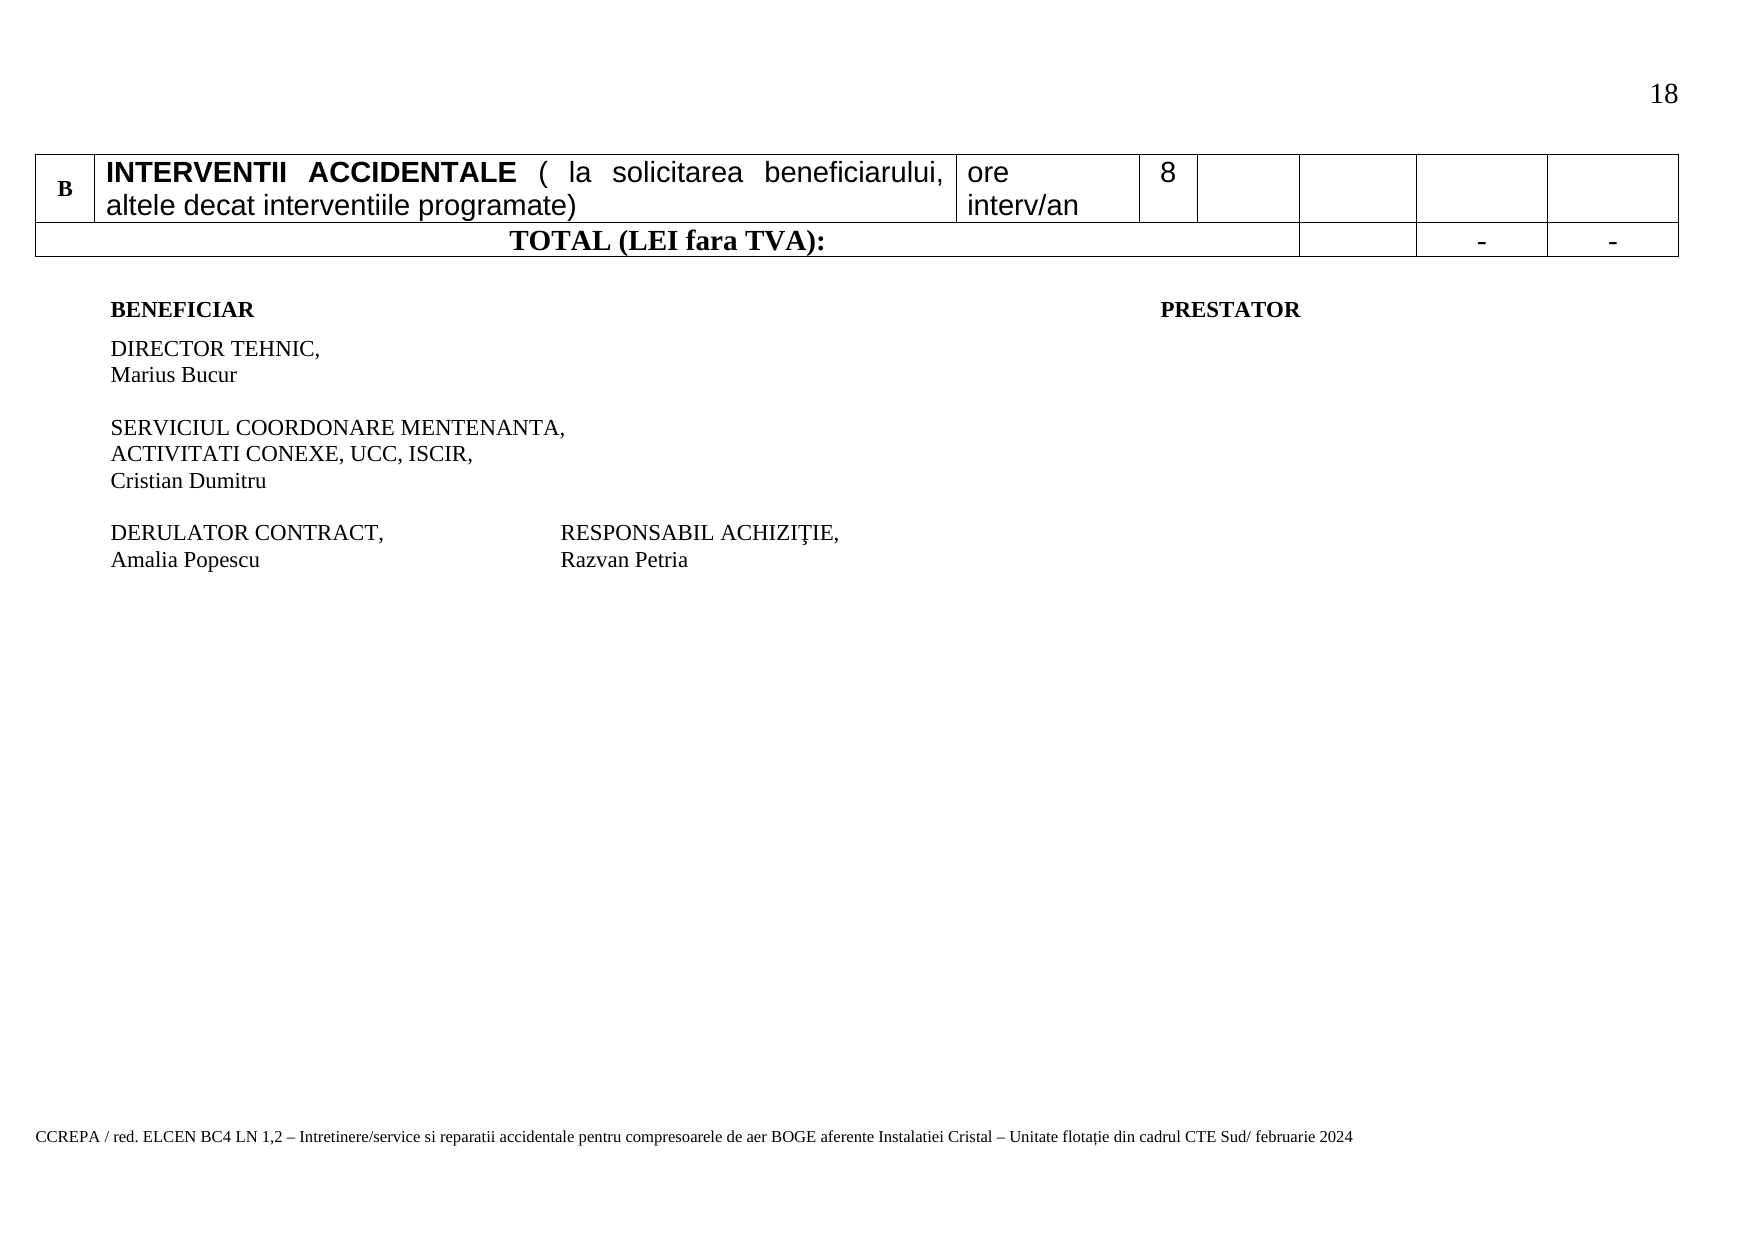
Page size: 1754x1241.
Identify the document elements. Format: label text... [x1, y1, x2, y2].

table_cell - [1417, 223, 1547, 256]
text DIRECTOR TEHNIC, [35, 335, 1678, 361]
table_cell [1548, 155, 1678, 222]
table_cell 8 [1140, 155, 1197, 222]
table_cell ore interv/an [957, 155, 1139, 222]
text Marius Bucur [35, 361, 1678, 388]
table_cell [1300, 155, 1416, 222]
table_cell B [36, 155, 94, 222]
text BENEFICIAR PRESTATOR [35, 296, 1678, 322]
text SERVICIUL COORDONARE MENTENANTA, [35, 414, 1678, 440]
text Cristian Dumitru [35, 467, 1678, 493]
text DERULATOR CONTRACT, RESPONSABIL ACHIZIŢIE, [35, 519, 1678, 546]
text ACTIVITATI CONEXE, UCC, ISCIR, [35, 440, 1678, 467]
table_cell INTERVENTII ACCIDENTALE ( la solicitarea beneficiarului, altele decat interventiile programate) [95, 155, 956, 222]
table_cell - [1548, 223, 1678, 256]
text Amalia Popescu Razvan Petria [35, 546, 1678, 572]
table_cell TOTAL (LEI fara TVA): [36, 223, 1299, 256]
table_cell [1198, 155, 1299, 222]
table_cell [1300, 223, 1416, 256]
table_cell [1417, 155, 1547, 222]
